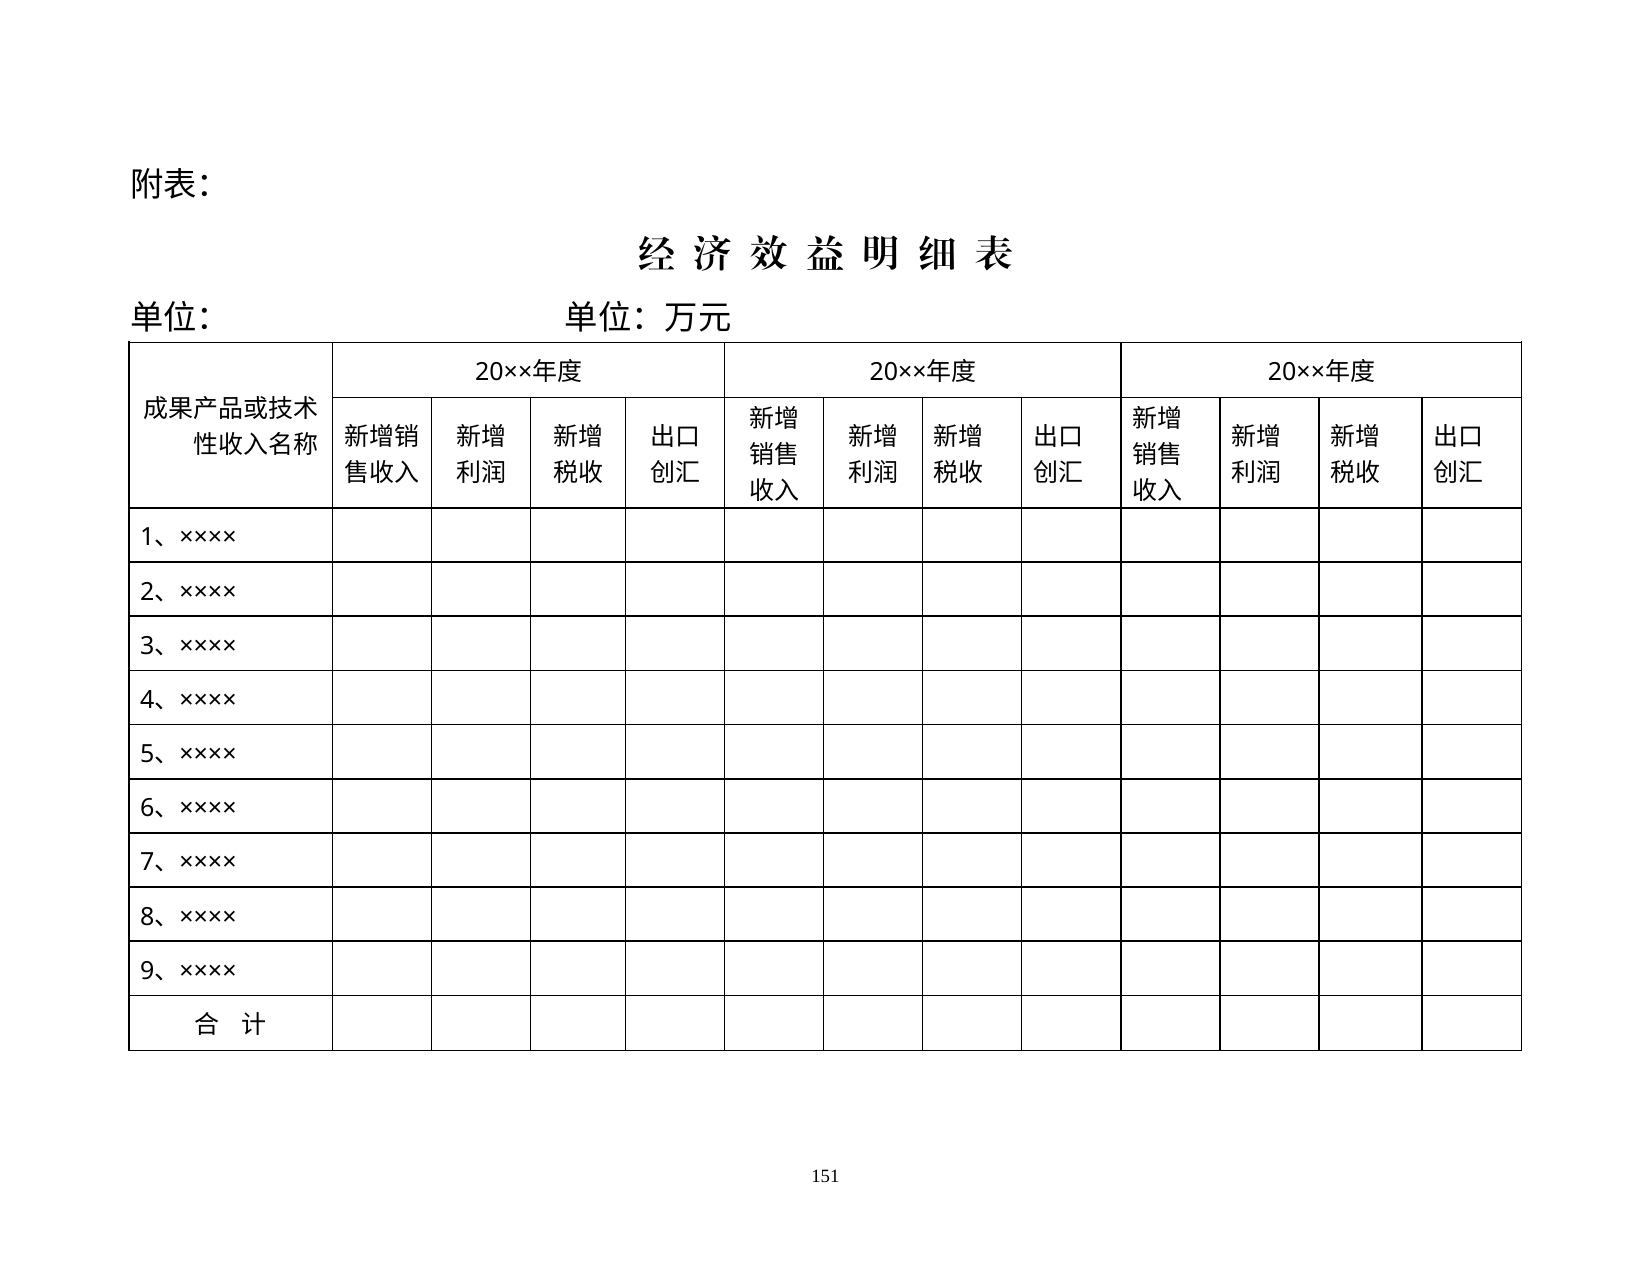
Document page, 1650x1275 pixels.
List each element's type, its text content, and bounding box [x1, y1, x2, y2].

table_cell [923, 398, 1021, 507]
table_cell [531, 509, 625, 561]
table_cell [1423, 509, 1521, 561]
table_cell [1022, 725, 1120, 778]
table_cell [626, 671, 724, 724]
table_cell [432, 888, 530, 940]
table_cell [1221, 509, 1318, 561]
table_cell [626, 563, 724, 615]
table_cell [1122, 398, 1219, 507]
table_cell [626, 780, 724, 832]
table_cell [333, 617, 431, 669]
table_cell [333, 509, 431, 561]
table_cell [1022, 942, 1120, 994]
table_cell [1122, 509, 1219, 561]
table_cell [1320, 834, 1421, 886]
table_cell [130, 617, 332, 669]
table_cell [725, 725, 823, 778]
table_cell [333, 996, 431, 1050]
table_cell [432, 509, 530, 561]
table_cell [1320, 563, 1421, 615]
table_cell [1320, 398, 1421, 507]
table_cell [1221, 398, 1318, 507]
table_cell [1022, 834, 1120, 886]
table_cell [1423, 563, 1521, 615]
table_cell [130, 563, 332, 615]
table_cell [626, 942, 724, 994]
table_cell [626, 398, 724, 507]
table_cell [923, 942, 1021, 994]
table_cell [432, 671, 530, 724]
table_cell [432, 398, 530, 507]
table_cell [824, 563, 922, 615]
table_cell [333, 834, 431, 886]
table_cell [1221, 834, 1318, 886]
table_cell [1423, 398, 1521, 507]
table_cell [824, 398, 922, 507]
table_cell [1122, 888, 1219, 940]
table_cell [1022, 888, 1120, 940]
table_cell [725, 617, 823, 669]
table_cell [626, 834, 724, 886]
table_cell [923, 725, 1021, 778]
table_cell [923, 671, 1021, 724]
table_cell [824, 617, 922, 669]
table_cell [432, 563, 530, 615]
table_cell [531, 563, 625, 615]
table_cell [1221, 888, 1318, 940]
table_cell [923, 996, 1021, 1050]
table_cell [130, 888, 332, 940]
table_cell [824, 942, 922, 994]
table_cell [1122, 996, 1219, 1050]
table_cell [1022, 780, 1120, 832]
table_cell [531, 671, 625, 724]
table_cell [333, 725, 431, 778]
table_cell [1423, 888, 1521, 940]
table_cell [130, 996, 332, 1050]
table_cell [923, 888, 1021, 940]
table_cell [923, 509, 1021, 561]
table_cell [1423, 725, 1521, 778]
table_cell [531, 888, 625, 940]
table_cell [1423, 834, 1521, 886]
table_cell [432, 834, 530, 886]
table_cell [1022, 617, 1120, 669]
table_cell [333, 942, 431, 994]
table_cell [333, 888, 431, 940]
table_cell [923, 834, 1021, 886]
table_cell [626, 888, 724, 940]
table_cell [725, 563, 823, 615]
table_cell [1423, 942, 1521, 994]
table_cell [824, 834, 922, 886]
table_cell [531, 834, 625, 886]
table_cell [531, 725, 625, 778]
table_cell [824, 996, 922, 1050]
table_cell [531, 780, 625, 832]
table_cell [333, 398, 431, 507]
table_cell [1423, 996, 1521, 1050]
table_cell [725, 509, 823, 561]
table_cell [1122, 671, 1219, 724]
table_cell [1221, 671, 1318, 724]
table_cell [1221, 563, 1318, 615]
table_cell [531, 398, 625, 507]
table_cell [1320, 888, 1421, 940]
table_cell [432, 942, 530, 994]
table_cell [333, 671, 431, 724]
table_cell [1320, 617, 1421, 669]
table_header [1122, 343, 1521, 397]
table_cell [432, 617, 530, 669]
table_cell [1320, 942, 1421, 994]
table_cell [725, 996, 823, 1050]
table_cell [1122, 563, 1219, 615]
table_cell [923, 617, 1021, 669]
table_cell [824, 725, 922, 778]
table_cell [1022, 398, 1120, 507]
text 经 济 效 益 明 细 表 [130, 208, 1520, 281]
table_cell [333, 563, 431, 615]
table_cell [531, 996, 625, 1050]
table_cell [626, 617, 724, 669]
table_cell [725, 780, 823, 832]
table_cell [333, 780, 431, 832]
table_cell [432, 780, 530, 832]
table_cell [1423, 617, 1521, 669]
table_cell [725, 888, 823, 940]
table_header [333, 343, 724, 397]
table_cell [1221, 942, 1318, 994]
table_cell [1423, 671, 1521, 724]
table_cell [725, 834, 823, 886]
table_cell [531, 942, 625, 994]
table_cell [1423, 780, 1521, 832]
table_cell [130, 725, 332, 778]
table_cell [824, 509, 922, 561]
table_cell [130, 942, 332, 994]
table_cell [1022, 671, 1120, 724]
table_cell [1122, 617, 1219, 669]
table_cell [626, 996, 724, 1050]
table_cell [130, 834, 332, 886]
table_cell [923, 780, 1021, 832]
text 附表： [130, 148, 1520, 208]
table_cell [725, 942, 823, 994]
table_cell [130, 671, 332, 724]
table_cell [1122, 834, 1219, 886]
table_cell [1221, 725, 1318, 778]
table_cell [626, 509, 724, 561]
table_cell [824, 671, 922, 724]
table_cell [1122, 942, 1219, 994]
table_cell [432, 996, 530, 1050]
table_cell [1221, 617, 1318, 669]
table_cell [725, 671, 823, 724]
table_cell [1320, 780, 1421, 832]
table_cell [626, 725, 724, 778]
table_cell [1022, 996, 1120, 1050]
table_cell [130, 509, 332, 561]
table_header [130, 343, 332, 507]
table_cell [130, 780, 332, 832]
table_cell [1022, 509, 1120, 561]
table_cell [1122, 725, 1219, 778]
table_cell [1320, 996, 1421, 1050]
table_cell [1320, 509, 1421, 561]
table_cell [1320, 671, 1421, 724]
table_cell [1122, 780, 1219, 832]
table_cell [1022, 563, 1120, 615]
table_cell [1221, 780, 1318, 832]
text 单位： 单位：万元 [130, 281, 1520, 341]
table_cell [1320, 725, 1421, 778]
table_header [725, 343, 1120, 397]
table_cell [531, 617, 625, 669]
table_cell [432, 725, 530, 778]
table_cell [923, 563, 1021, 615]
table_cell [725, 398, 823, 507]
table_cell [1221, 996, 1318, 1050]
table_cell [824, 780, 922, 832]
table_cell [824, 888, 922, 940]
